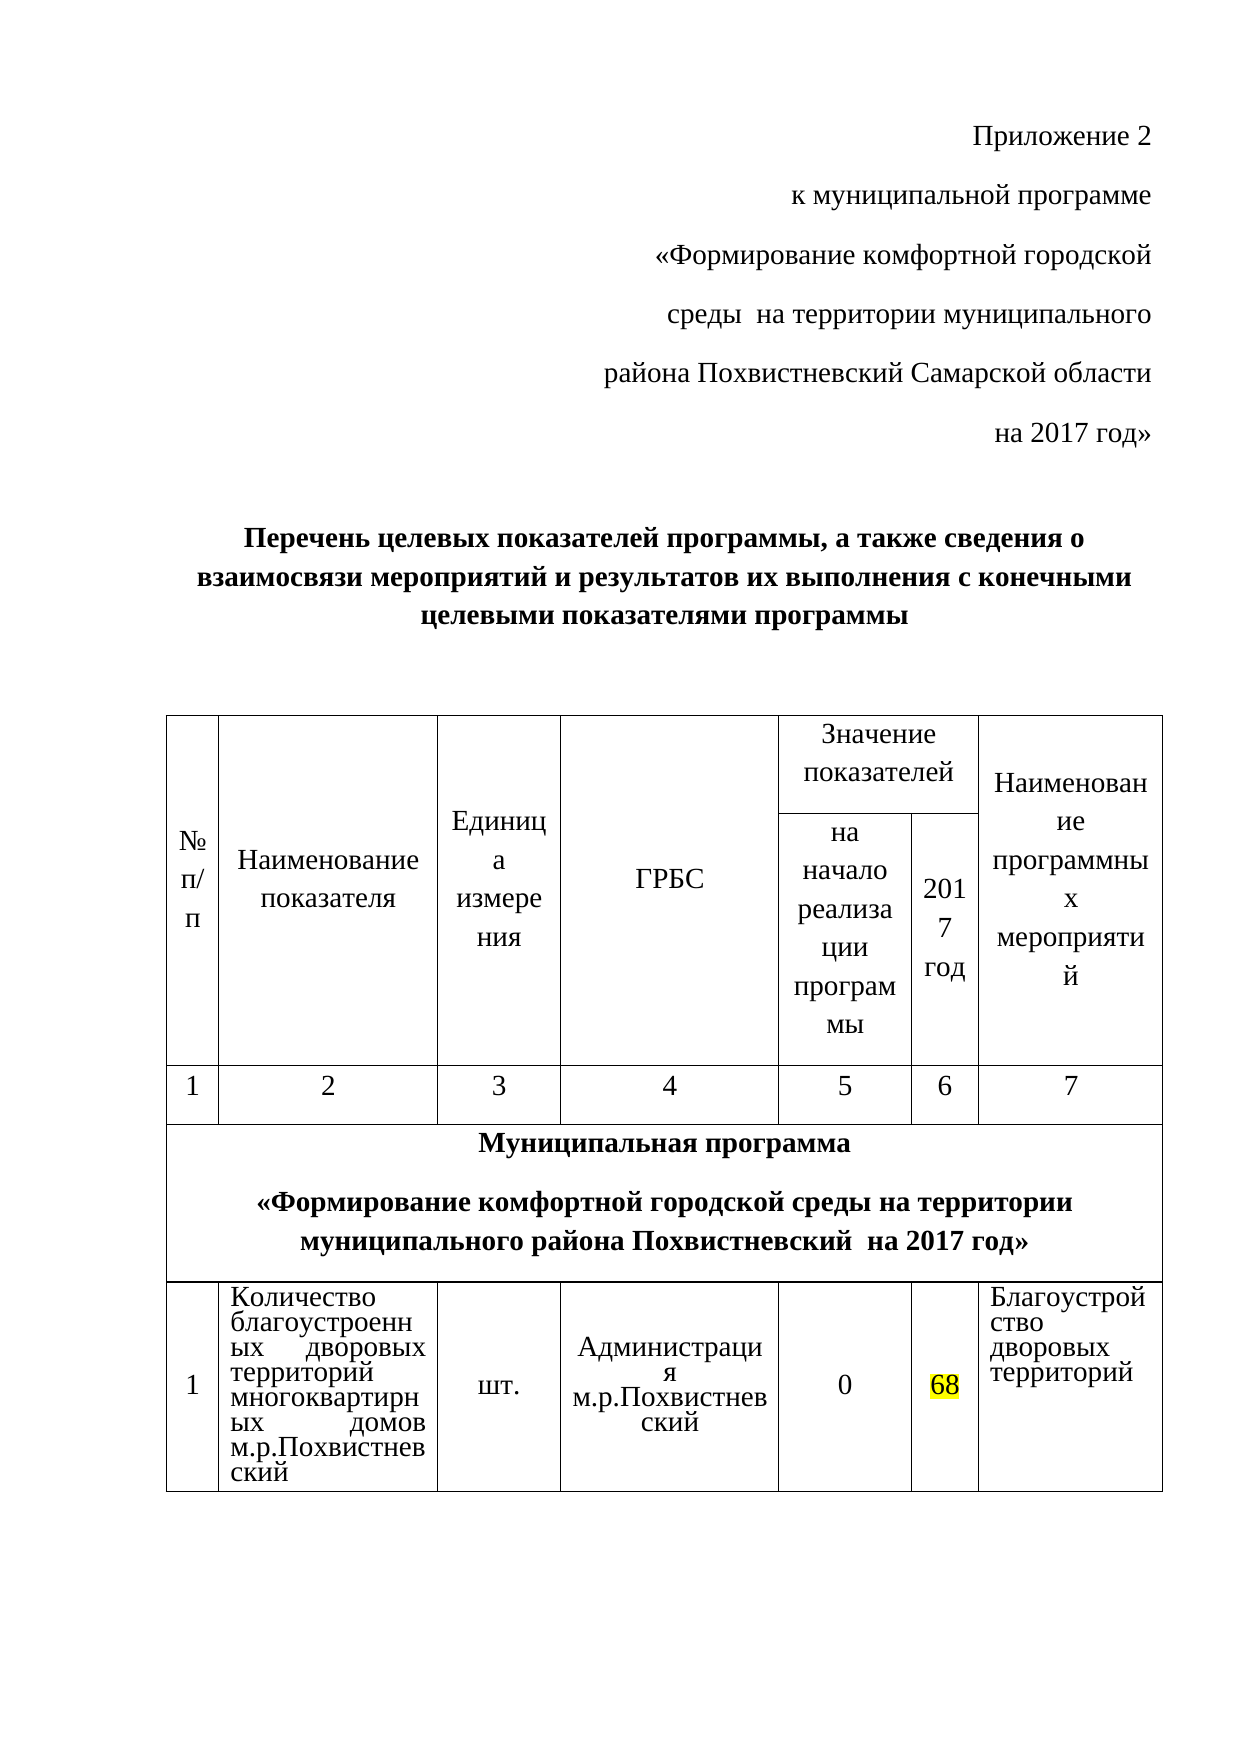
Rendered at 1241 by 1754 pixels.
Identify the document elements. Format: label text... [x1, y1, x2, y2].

table_cell Благоустройство дворовых территорий [979, 1283, 1162, 1491]
table_header Единица измерения [438, 716, 560, 1065]
table_cell 1 [167, 1066, 218, 1124]
table_cell 0 [779, 1283, 911, 1491]
table_cell Муниципальная программа «Формирование комфортной городской среды на территории муниципального района Похвистневский на 2017 год» [167, 1125, 1162, 1281]
text «Формирование комфортной городской [177, 237, 1152, 270]
table_cell 2 [219, 1066, 437, 1124]
table_cell 3 [438, 1066, 560, 1124]
text Перечень целевых показателей программы, а также сведения о взаимосвязи мероприятий и результатов их выполнения с конечными целевыми показателями программы [177, 520, 1152, 631]
table_cell 4 [561, 1066, 778, 1124]
table_cell 7 [979, 1066, 1162, 1124]
text к муниципальной программе [177, 177, 1152, 211]
table_header Наименование программных мероприятий [979, 716, 1162, 1065]
table_cell 6 [912, 1066, 978, 1124]
table_cell 2017 год [912, 814, 978, 1065]
table_header № п/п [167, 716, 218, 1065]
table_cell 68 [912, 1283, 978, 1491]
text Приложение 2 [177, 118, 1152, 152]
table_cell на начало реализации программы [779, 814, 911, 1065]
text на 2017 год» [177, 415, 1152, 448]
table_header Значение показателей [779, 716, 978, 813]
table_cell Количество благоустроенных дворовых территорий многоквартирных домов м.р.Похвистневский [219, 1283, 437, 1491]
table_header ГРБС [561, 716, 778, 1065]
table_cell Администрация м.р.Похвистневский [561, 1283, 778, 1491]
table_cell 5 [779, 1066, 911, 1124]
text среды на территории муниципального [177, 296, 1152, 330]
text района Похвистневский Самарской области [177, 356, 1152, 389]
table_cell шт. [438, 1283, 560, 1491]
table_cell 1 [167, 1283, 218, 1491]
table_header Наименование показателя [219, 716, 437, 1065]
